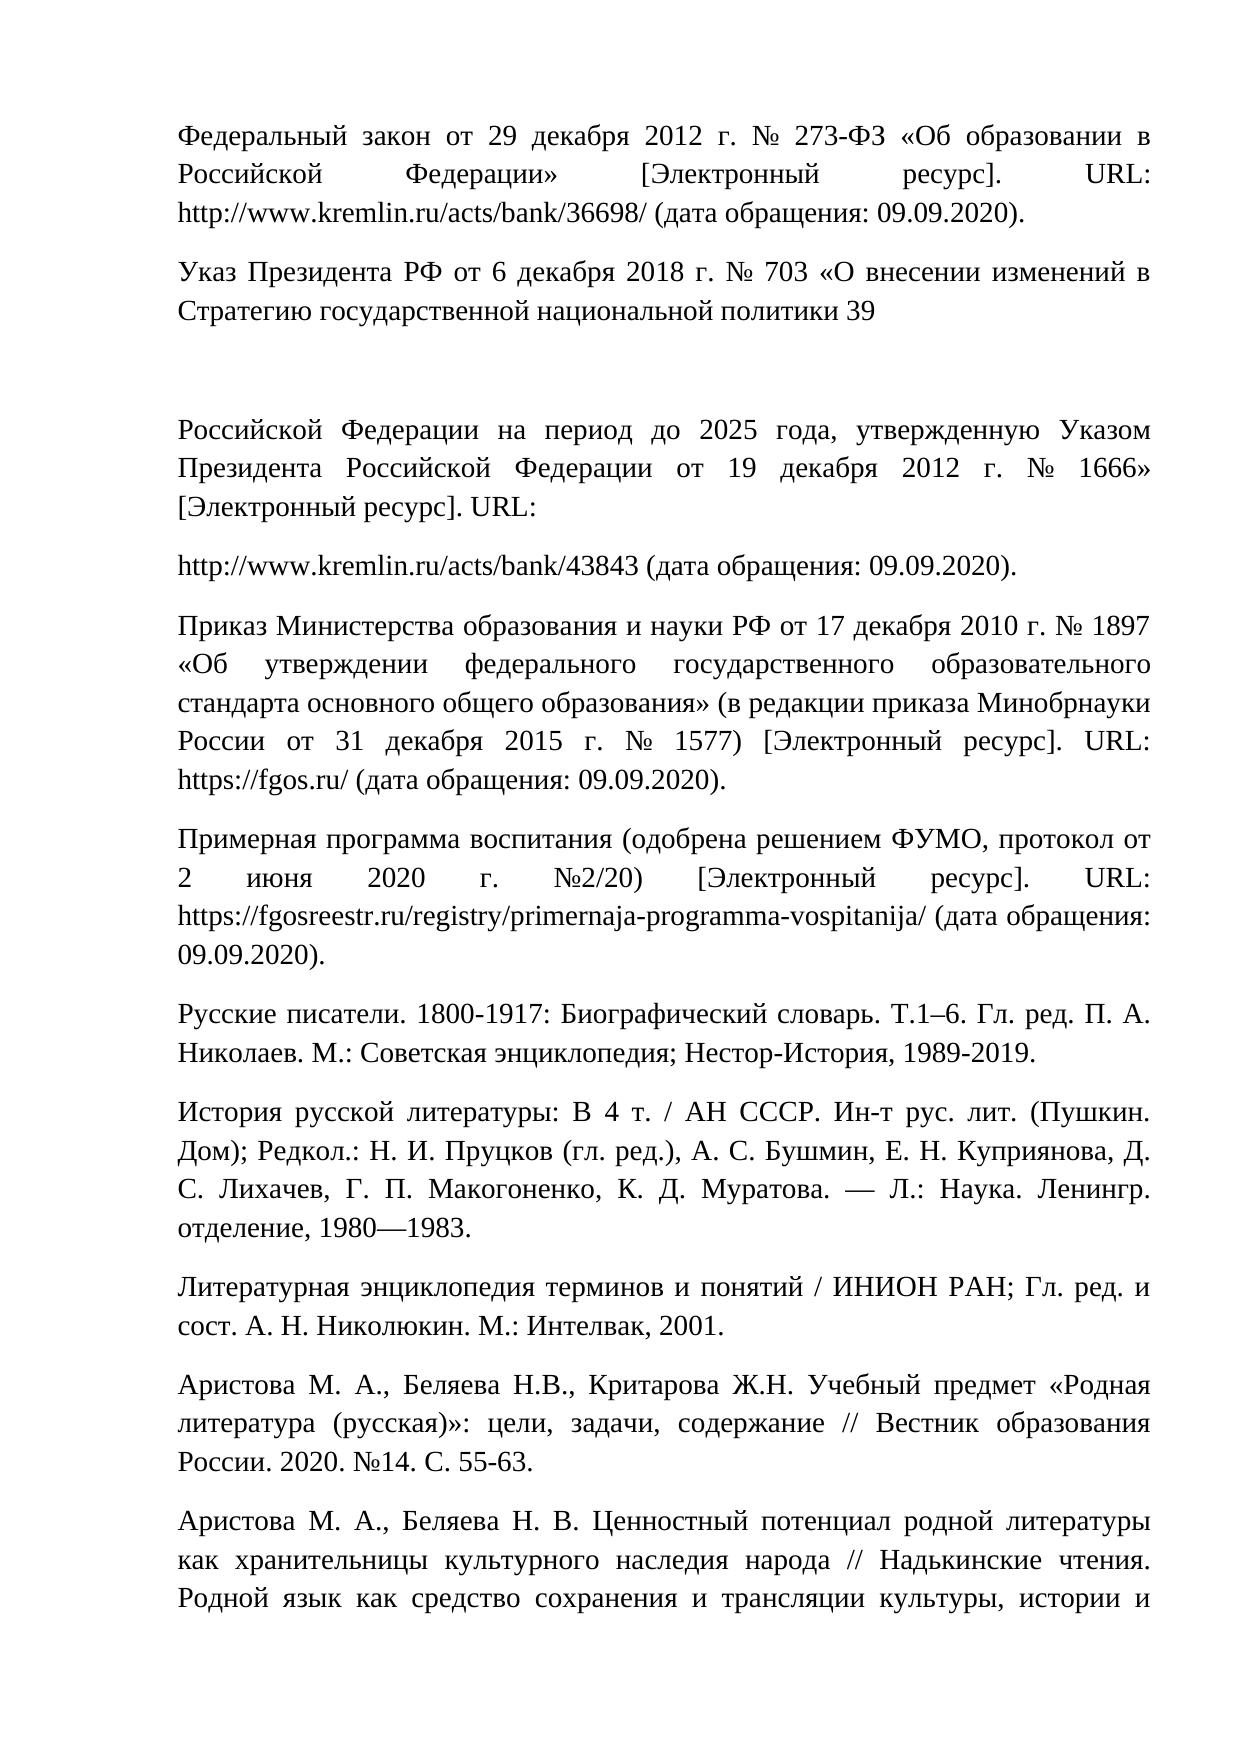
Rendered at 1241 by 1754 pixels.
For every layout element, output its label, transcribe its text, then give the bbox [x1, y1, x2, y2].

text Примерная программа воспитания (одобрена решением ФУМО, протокол от 2 июня 2020 г. №2/20) [Электронный ресурс]. URL: https://fgosreestr.ru/registry/primernaja-programma-vospitanija/ (дата обращения: 09.09.2020). [177, 821, 1152, 970]
text Российской Федерации на период до 2025 года, утвержденную Указом Президента Российской Федерации от 19 декабря 2012 г. № 1666» [Электронный ресурс]. URL: [177, 412, 1152, 522]
text Литературная энциклопедия терминов и понятий / ИНИОН РАН; Гл. ред. и сост. А. Н. Николюкин. М.: Интелвак, 2001. [177, 1269, 1152, 1341]
text Русские писатели. 1800-1917: Биографический словарь. Т.1–6. Гл. ред. П. А. Николаев. М.: Советская энциклопедия; Нестор-История, 1989-2019. [177, 996, 1152, 1068]
text История русской литературы: В 4 т. / АН СССР. Ин-т рус. лит. (Пушкин. Дом); Редкол.: Н. И. Пруцков (гл. ред.), А. С. Бушмин, Е. Н. Куприянова, Д. С. Лихачев, Г. П. Макогоненко, К. Д. Муратова. — Л.: Наука. Ленингр. отделение, 1980—1983. [177, 1094, 1152, 1243]
text Аристова М. А., Беляева Н.В., Критарова Ж.Н. Учебный предмет «Родная литература (русская)»: цели, задачи, содержание // Вестник образования России. 2020. №14. С. 55-63. [177, 1367, 1152, 1478]
text Федеральный закон от 29 декабря 2012 г. № 273-ФЗ «Об образовании в Российской Федерации» [Электронный ресурс]. URL: http://www.kremlin.ru/acts/bank/36698/ (дата обращения: 09.09.2020). [177, 118, 1152, 229]
text Приказ Министерства образования и науки РФ от 17 декабря 2010 г. № 1897 «Об утверждении федерального государственного образовательного стандарта основного общего образования» (в редакции приказа Минобрнауки России от 31 декабря 2015 г. № 1577) [Электронный ресурс]. URL: https://fgos.ru/ (дата обращения: 09.09.2020). [177, 608, 1152, 795]
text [177, 1503, 1152, 1614]
text http://www.kremlin.ru/acts/bank/43843 (дата обращения: 09.09.2020). [177, 548, 1152, 582]
text Указ Президента РФ от 6 декабря 2018 г. № 703 «О внесении изменений в Стратегию государственной национальной политики 39 [177, 254, 1152, 327]
